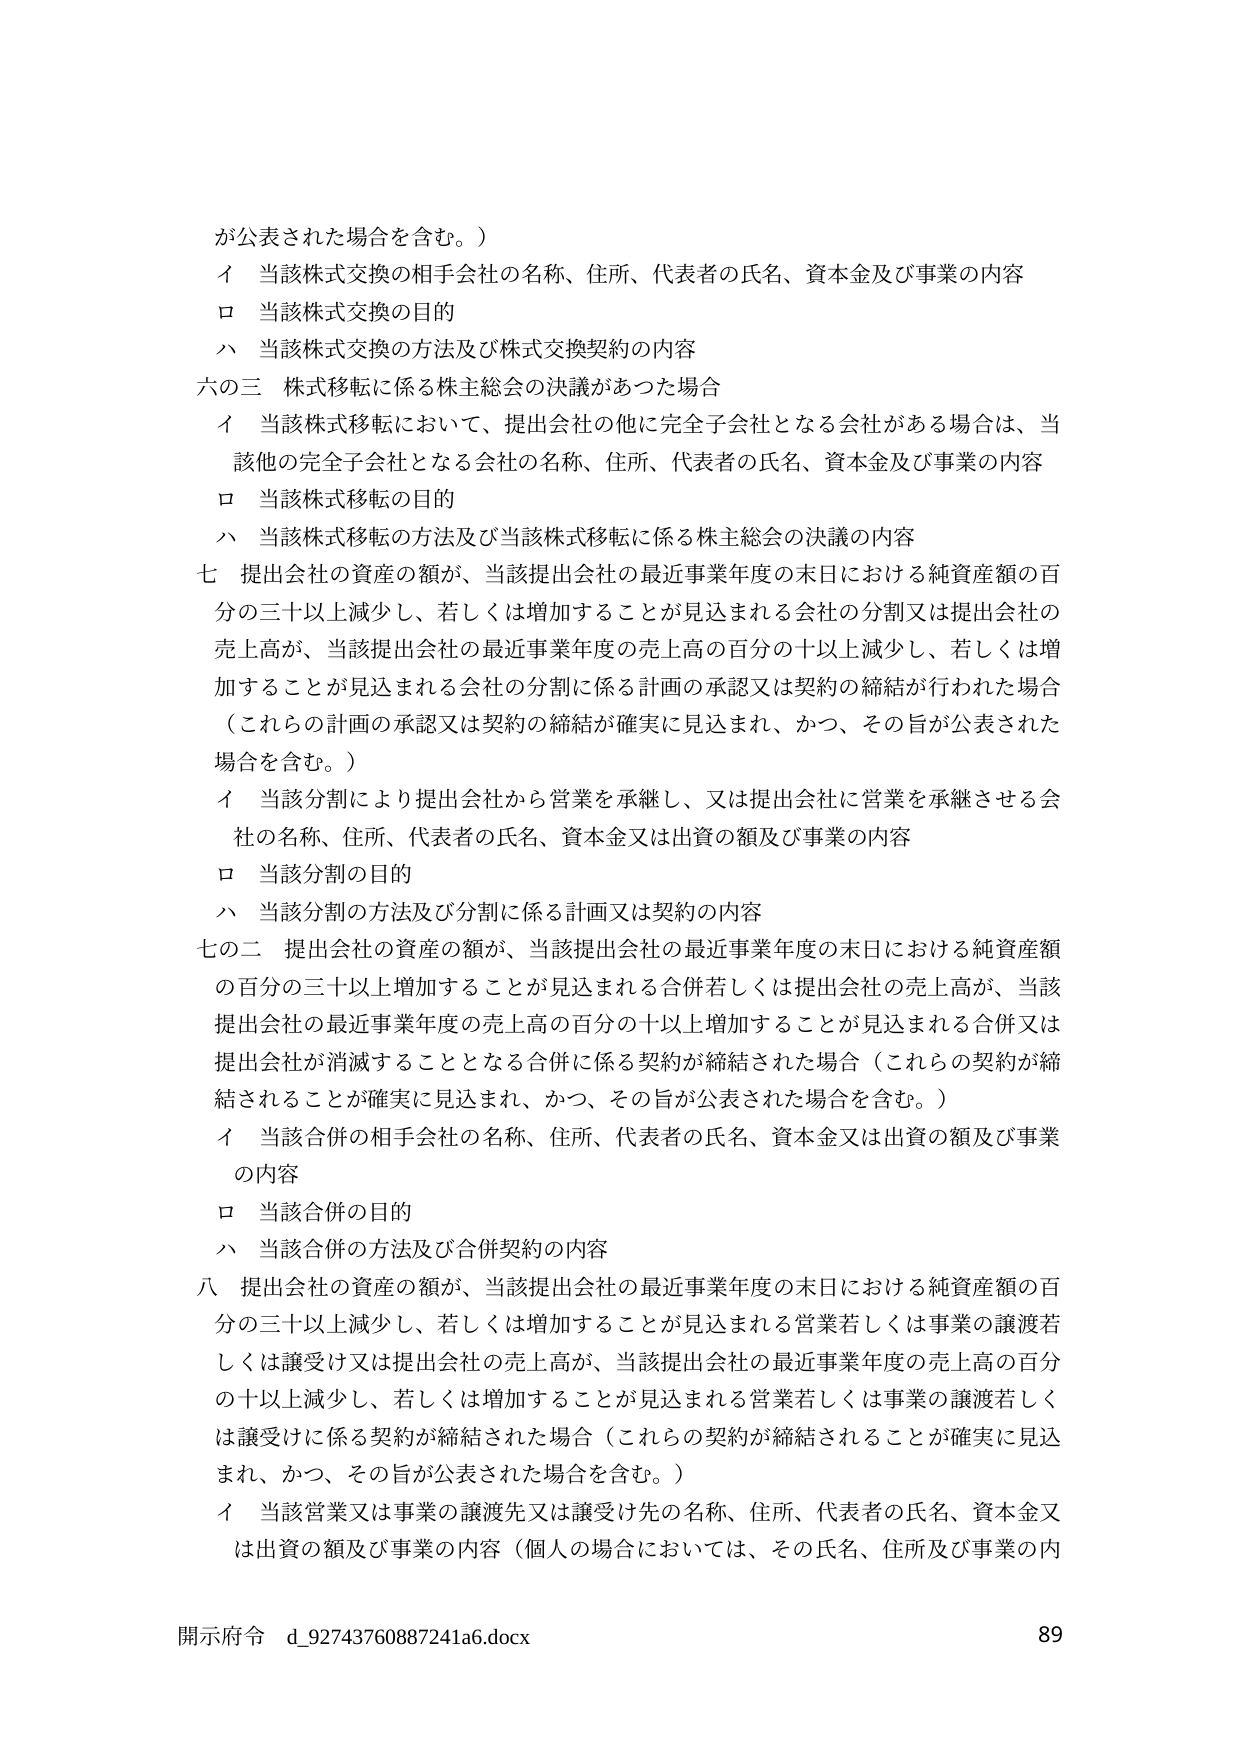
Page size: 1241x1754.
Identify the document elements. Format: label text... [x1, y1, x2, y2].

text ロ 当該合併の目的 [215, 1192, 1063, 1229]
text 七 提出会社の資産の額が、当該提出会社の最近事業年度の末日における純資産額の百分の三十以上減少し、若しくは増加することが見込まれる会社の分割又は提出会社の売上高が、当該提出会社の最近事業年度の売上高の百分の十以上減少し、若しくは増加することが見込まれる会社の分割に係る計画の承認又は契約の締結が行われた場合（これらの計画の承認又は契約の締結が確実に見込まれ、かつ、その旨が公表された場合を含む。） [196, 554, 1063, 779]
text イ 当該株式交換の相手会社の名称、住所、代表者の氏名、資本金及び事業の内容 [215, 254, 1063, 292]
text 八 提出会社の資産の額が、当該提出会社の最近事業年度の末日における純資産額の百分の三十以上減少し、若しくは増加することが見込まれる営業若しくは事業の譲渡若しくは譲受け又は提出会社の売上高が、当該提出会社の最近事業年度の売上高の百分の十以上減少し、若しくは増加することが見込まれる営業若しくは事業の譲渡若しくは譲受けに係る契約が締結された場合（これらの契約が締結されることが確実に見込まれ、かつ、その旨が公表された場合を含む。） [196, 1267, 1063, 1492]
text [196, 217, 1063, 254]
text ハ 当該合併の方法及び合併契約の内容 [215, 1229, 1063, 1267]
text ロ 当該分割の目的 [215, 854, 1063, 892]
text ハ 当該株式交換の方法及び株式交換契約の内容 [215, 329, 1063, 367]
text ハ 当該株式移転の方法及び当該株式移転に係る株主総会の決議の内容 [215, 517, 1063, 554]
text イ 当該分割により提出会社から営業を承継し、又は提出会社に営業を承継させる会社の名称、住所、代表者の氏名、資本金又は出資の額及び事業の内容 [215, 779, 1063, 854]
text ハ 当該分割の方法及び分割に係る計画又は契約の内容 [215, 892, 1063, 929]
text イ 当該合併の相手会社の名称、住所、代表者の氏名、資本金又は出資の額及び事業の内容 [215, 1117, 1063, 1192]
text ロ 当該株式移転の目的 [215, 479, 1063, 517]
text ロ 当該株式交換の目的 [215, 292, 1063, 329]
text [215, 1492, 1063, 1567]
text イ 当該株式移転において、提出会社の他に完全子会社となる会社がある場合は、当該他の完全子会社となる会社の名称、住所、代表者の氏名、資本金及び事業の内容 [215, 404, 1063, 479]
text 七の二 提出会社の資産の額が、当該提出会社の最近事業年度の末日における純資産額の百分の三十以上増加することが見込まれる合併若しくは提出会社の売上高が、当該提出会社の最近事業年度の売上高の百分の十以上増加することが見込まれる合併又は提出会社が消滅することとなる合併に係る契約が締結された場合（これらの契約が締結されることが確実に見込まれ、かつ、その旨が公表された場合を含む。） [196, 929, 1063, 1117]
text 六の三 株式移転に係る株主総会の決議があつた場合 [196, 367, 1063, 404]
